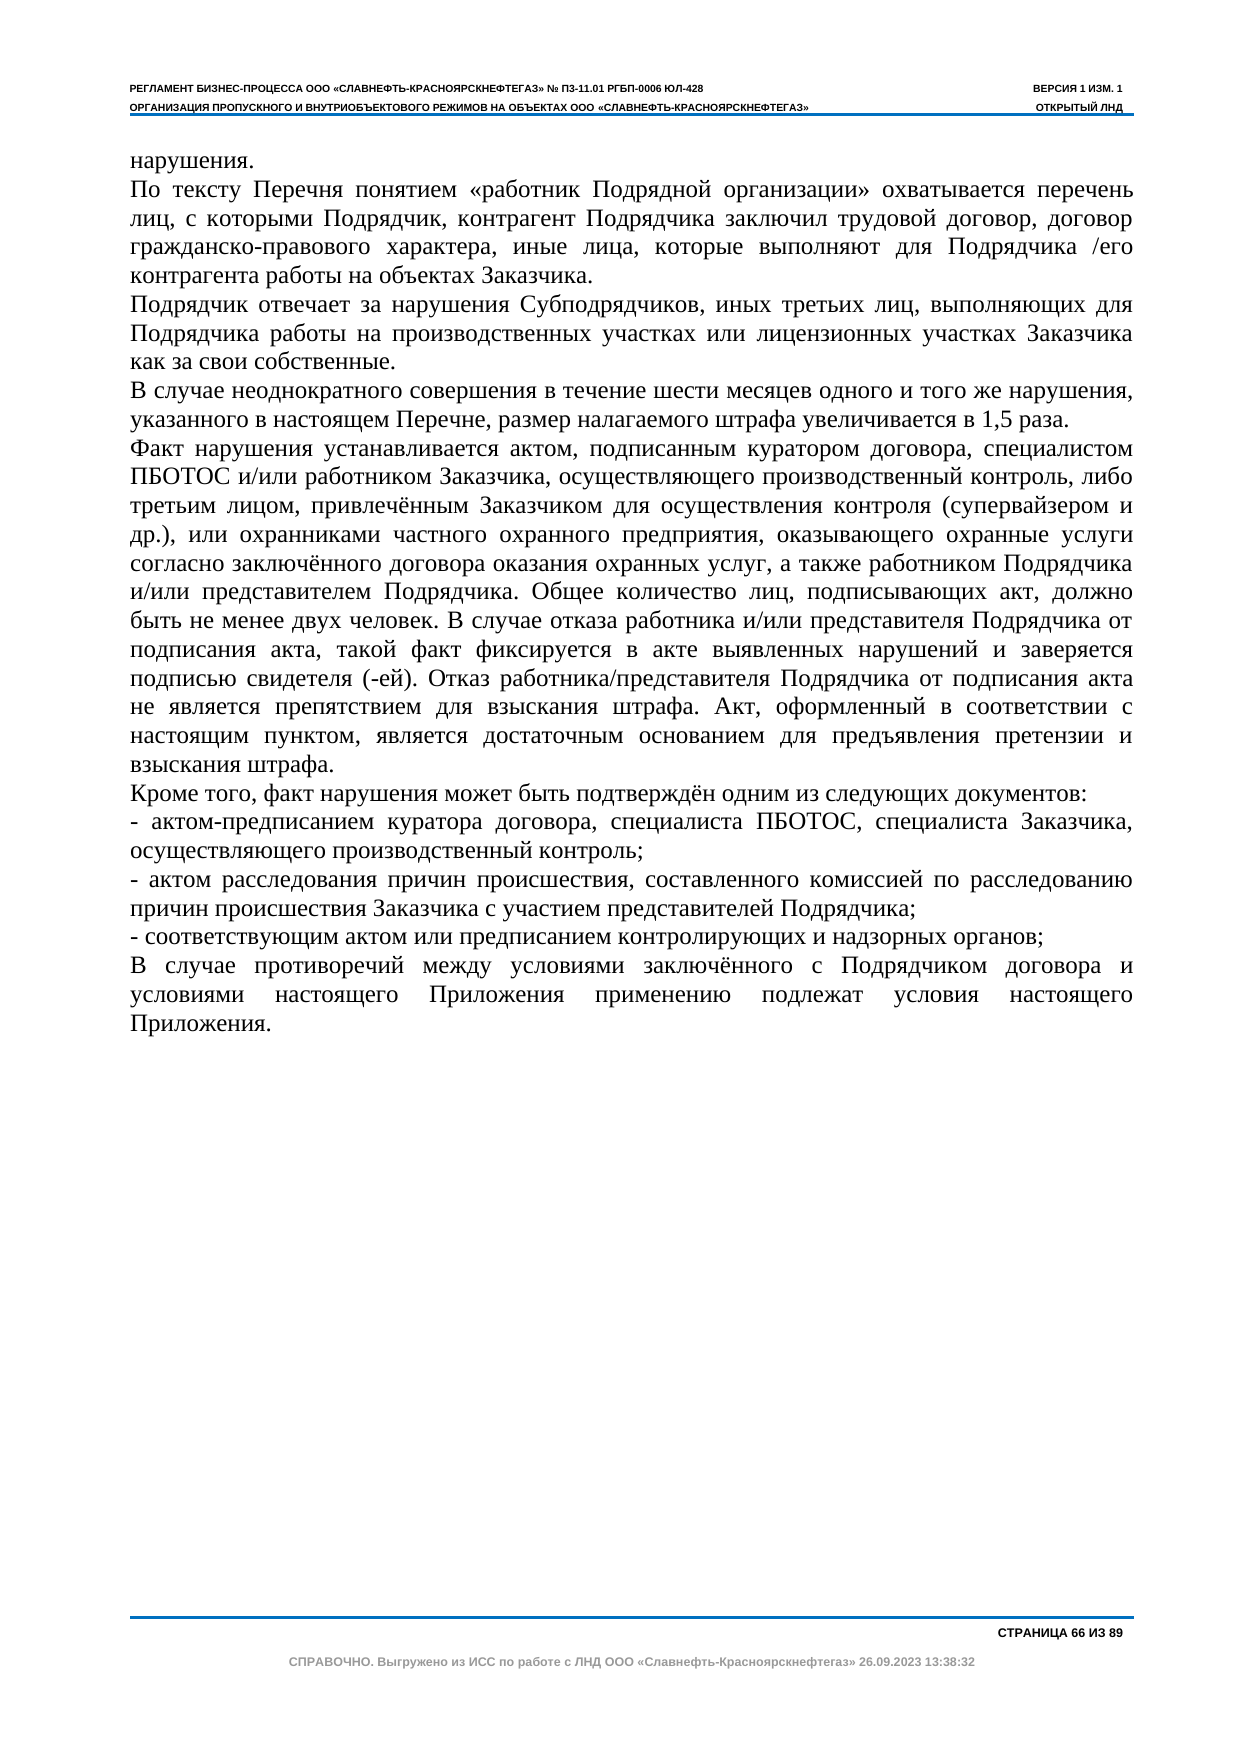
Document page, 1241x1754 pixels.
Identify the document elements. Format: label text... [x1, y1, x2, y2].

text По тексту Перечня понятием «работник Подрядной организации» охватывается перечень лиц, с которыми Подрядчик, контрагент Подрядчика заключил трудовой договор, договор гражданско-правового характера, иные лица, которые выполняют для Подрядчика /его контрагента работы на объектах Заказчика. [130, 174, 1134, 289]
text В случае неоднократного совершения в течение шести месяцев одного и того же нарушения, указанного в настоящем Перечне, размер налагаемого штрафа увеличивается в 1,5 раза. [130, 375, 1134, 433]
text Факт нарушения устанавливается актом, подписанным куратором договора, специалистом ПБОТОС и/или работником Заказчика, осуществляющего производственный контроль, либо третьим лицом, привлечённым Заказчиком для осуществления контроля (супервайзером и др.), или охранниками частного охранного предприятия, оказывающего охранные услуги согласно заключённого договора оказания охранных услуг, а также работником Подрядчика и/или представителем Подрядчика. Общее количество лиц, подписывающих акт, должно быть не менее двух человек. В случае отказа работника и/или представителя Подрядчика от подписания акта, такой факт фиксируется в акте выявленных нарушений и заверяется подписью свидетеля (-ей). Отказ работника/представителя Подрядчика от подписания акта не является препятствием для взыскания штрафа. Акт, оформленный в соответствии с настоящим пунктом, является достаточным основанием для предъявления претензии и взыскания штрафа. [130, 433, 1134, 778]
text В случае противоречий между условиями заключённого с Подрядчиком договора и условиями настоящего Приложения применению подлежат условия настоящего Приложения. [130, 950, 1134, 1036]
text Кроме того, факт нарушения может быть подтверждён одним из следующих документов: [130, 778, 1134, 806]
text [130, 145, 1134, 174]
text Подрядчик отвечает за нарушения Субподрядчиков, иных третьих лиц, выполняющих для Подрядчика работы на производственных участках или лицензионных участках Заказчика как за свои собственные. [130, 289, 1134, 375]
text - актом-предписанием куратора договора, специалиста ПБОТОС, специалиста Заказчика, осуществляющего производственный контроль; [130, 806, 1134, 864]
text - соответствующим актом или предписанием контролирующих и надзорных органов; [130, 921, 1134, 950]
text - актом расследования причин происшествия, составленного комиссией по расследованию причин происшествия Заказчика с участием представителей Подрядчика; [130, 864, 1134, 921]
